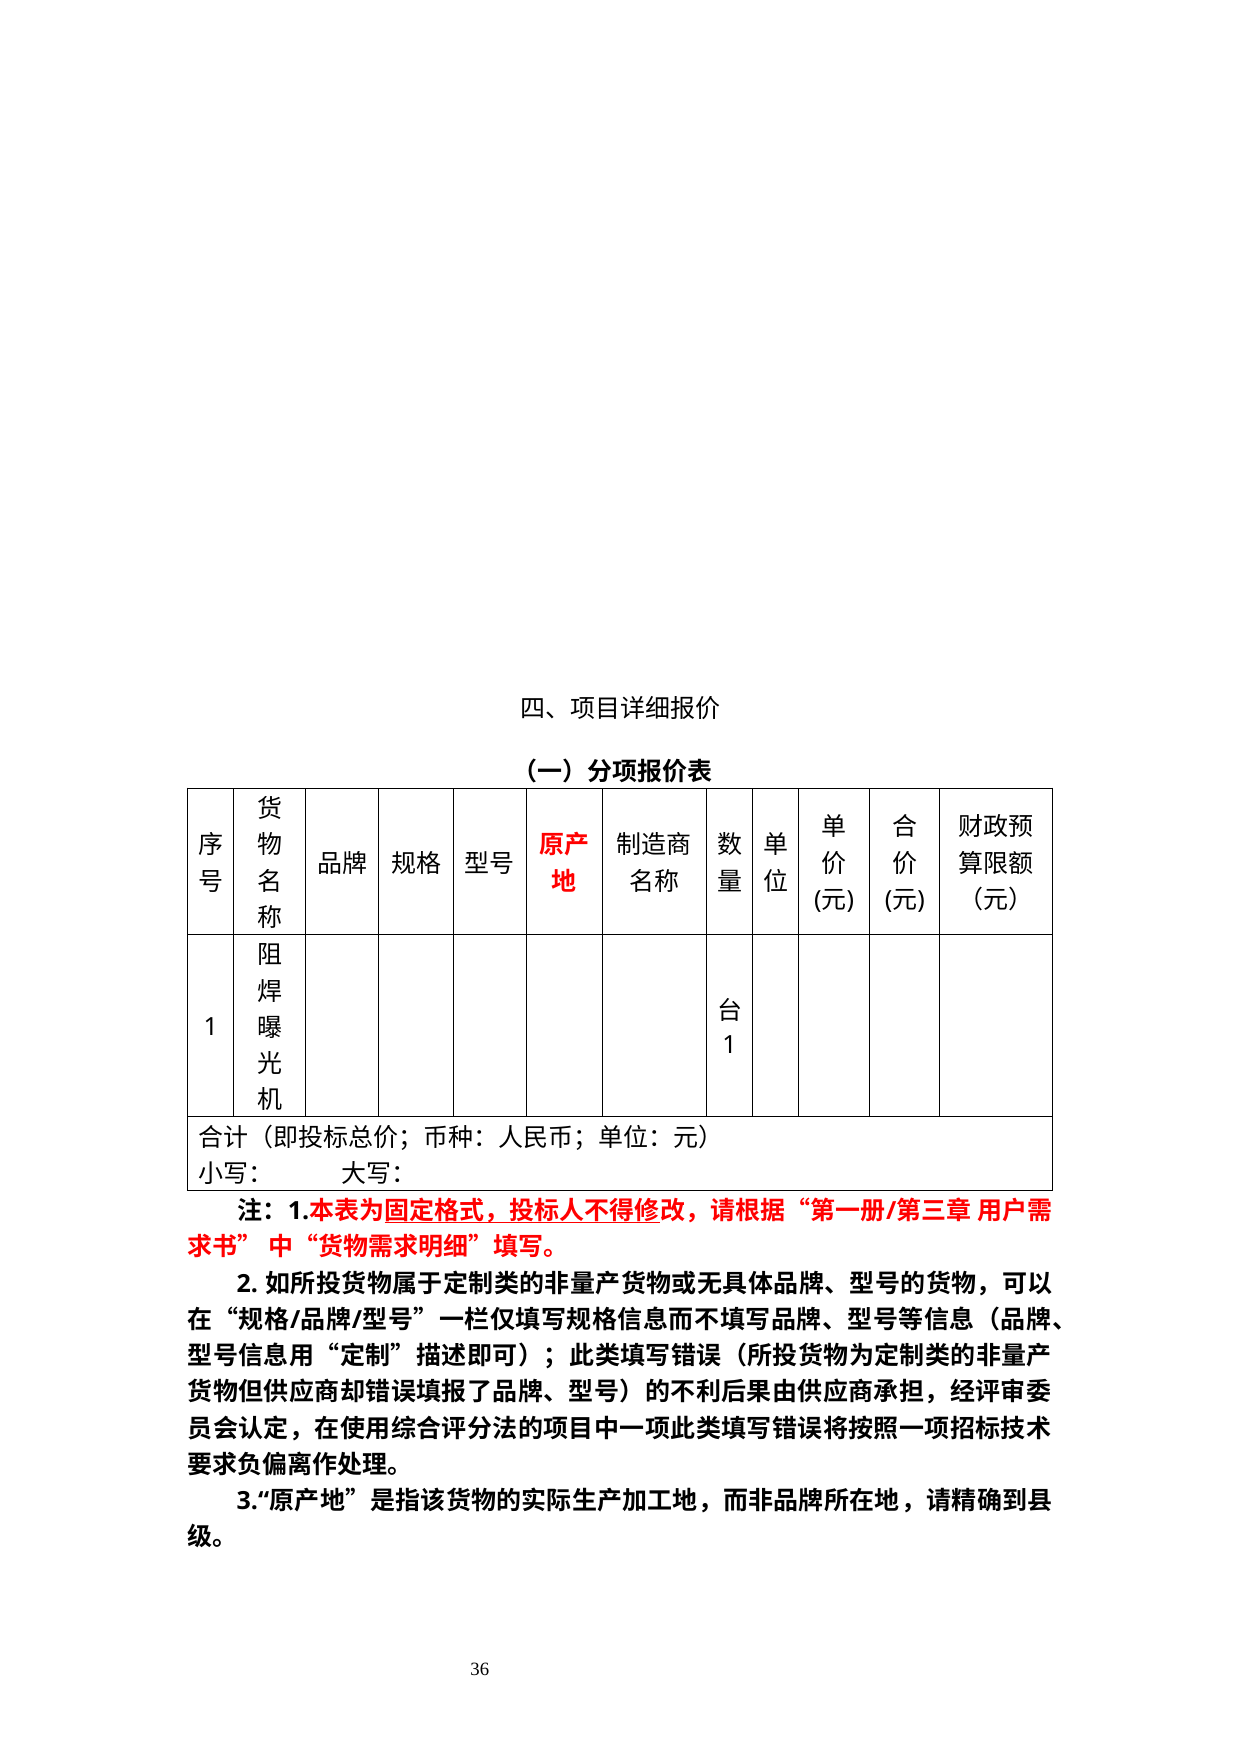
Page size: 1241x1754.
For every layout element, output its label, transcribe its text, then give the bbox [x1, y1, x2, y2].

table_cell [454, 935, 526, 1116]
table_header 单位 [753, 789, 798, 934]
text 注：1.本表为固定格式，投标人不得修改，请根据“第一册/第三章 用户需求书” 中“货物需求明细”填写。 [187, 1191, 1053, 1263]
table_header 财政预算限额（元） [940, 789, 1052, 934]
table_header 单价(元) [799, 789, 869, 934]
table_header 原产地 [527, 789, 602, 934]
table_cell [379, 935, 453, 1116]
text 3.“原产地”是指该货物的实际生产加工地，而非品牌所在地，请精确到县级。 [187, 1481, 1053, 1553]
table_header 制造商名称 [603, 789, 706, 934]
table_cell 1 [188, 935, 233, 1116]
text （一）分项报价表 [187, 751, 1053, 788]
table_cell [940, 935, 1052, 1116]
table_header 规格 [379, 789, 453, 934]
table_cell [753, 935, 798, 1116]
table_cell 阻焊曝光机 [234, 935, 305, 1116]
table_cell [799, 935, 869, 1116]
table_cell 台1 [707, 935, 752, 1116]
table_cell [603, 935, 706, 1116]
table_header 数量 [707, 789, 752, 934]
table_header 序号 [188, 789, 233, 934]
table_header 品牌 [306, 789, 378, 934]
table_cell 合计（即投标总价；币种：人民币；单位：元） 小写： 大写： [188, 1117, 1052, 1189]
table_header 合价(元) [870, 789, 939, 934]
table_cell [306, 935, 378, 1116]
table_cell [870, 935, 939, 1116]
text 2. 如所投货物属于定制类的非量产货物或无具体品牌、型号的货物，可以在“规格/品牌/型号”一栏仅填写规格信息而不填写品牌、型号等信息（品牌、型号信息用“定制”描述即可）；此类填写错误（所投货物为定制类的非量产货物但供应商却错误填报了品牌、型号）的不利后果由供应商承担，经评审委员会认定，在使用综合评分法的项目中一项此类填写错误将按照一项招标技术要求负偏离作处理。 [187, 1263, 1053, 1481]
table_cell [527, 935, 602, 1116]
subtitle 四、项目详细报价 [187, 688, 1053, 724]
table_header 型号 [454, 789, 526, 934]
table_header 货物名称 [234, 789, 305, 934]
